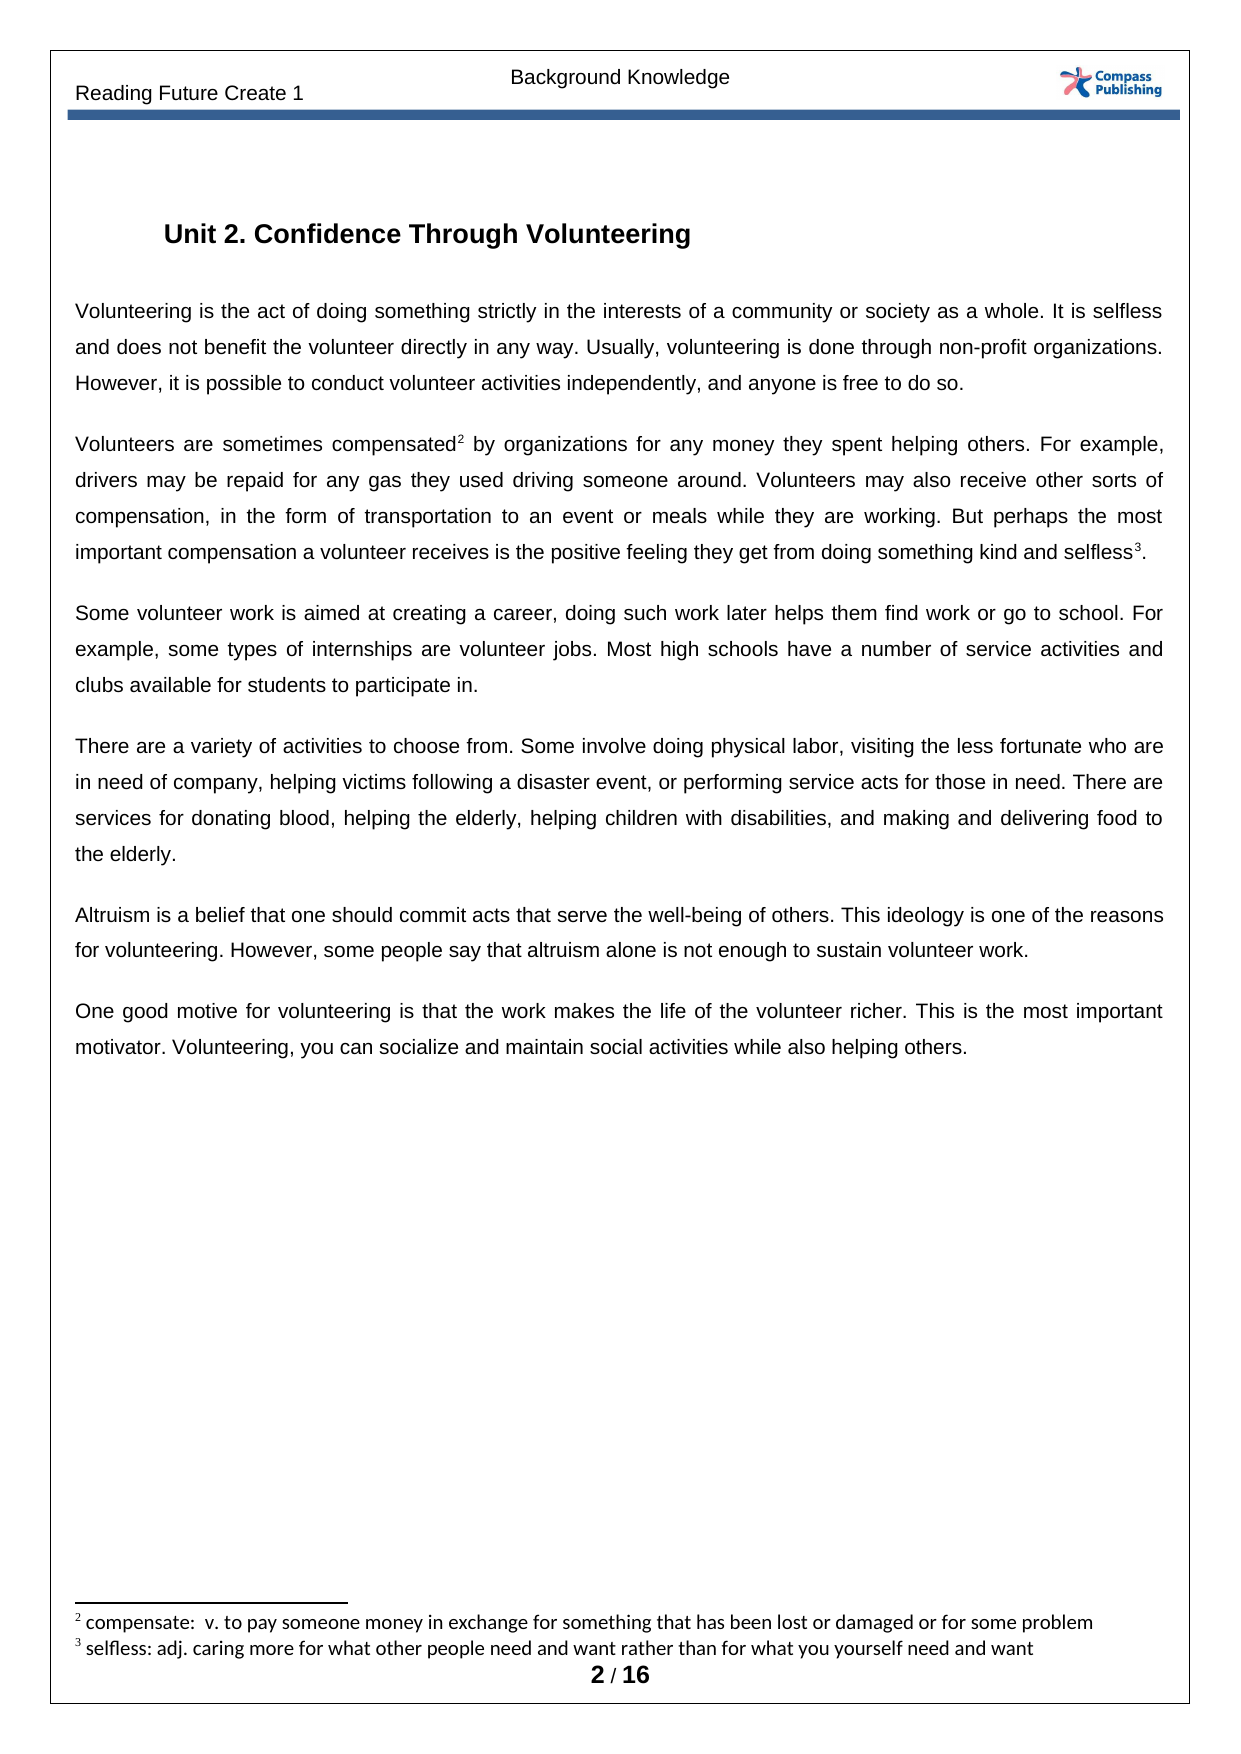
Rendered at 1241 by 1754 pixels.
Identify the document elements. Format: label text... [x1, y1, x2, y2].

picture [1056, 65, 1166, 100]
text Altruism is a belief that one should commit acts that serve the well-being of others. This ideology is one of the reasons for volunteering. However, some people say that altruism alone is not enough to sustain volunteer work. [75, 902, 1165, 962]
text Volunteers are sometimes compensated by organizations for any money they spent helping others. For example, drivers may be repaid for any gas they used driving someone around. Volunteers may also receive other sorts of compensation, in the form of transportation to an event or meals while they are working. But perhaps the most important compensation a volunteer receives is the positive feeling they get from doing something kind and selfless. [75, 432, 1165, 564]
text One good motive for volunteering is that the work makes the life of the volunteer richer. This is the most important motivator. Volunteering, you can socialize and maintain social activities while also helping others. [75, 999, 1165, 1059]
text Unit 2. Confidence Through Volunteering [163, 218, 1165, 249]
text There are a variety of activities to choose from. Some involve doing physical labor, visiting the less fortunate who are in need of company, helping victims following a disaster event, or performing service acts for those in need. There are services for donating blood, helping the elderly, helping children with disabilities, and making and delivering food to the elderly. [75, 734, 1165, 865]
text Some volunteer work is aimed at creating a career, doing such work later helps them find work or go to school. For example, some types of internships are volunteer jobs. Most high schools have a number of service activities and clubs available for students to participate in. [75, 601, 1165, 697]
text Volunteering is the act of doing something strictly in the interests of a community or society as a whole. It is selfless and does not benefit the volunteer directly in any way. Usually, volunteering is done through non-profit organizations. However, it is possible to conduct volunteer activities independently, and anyone is free to do so. [75, 299, 1165, 395]
